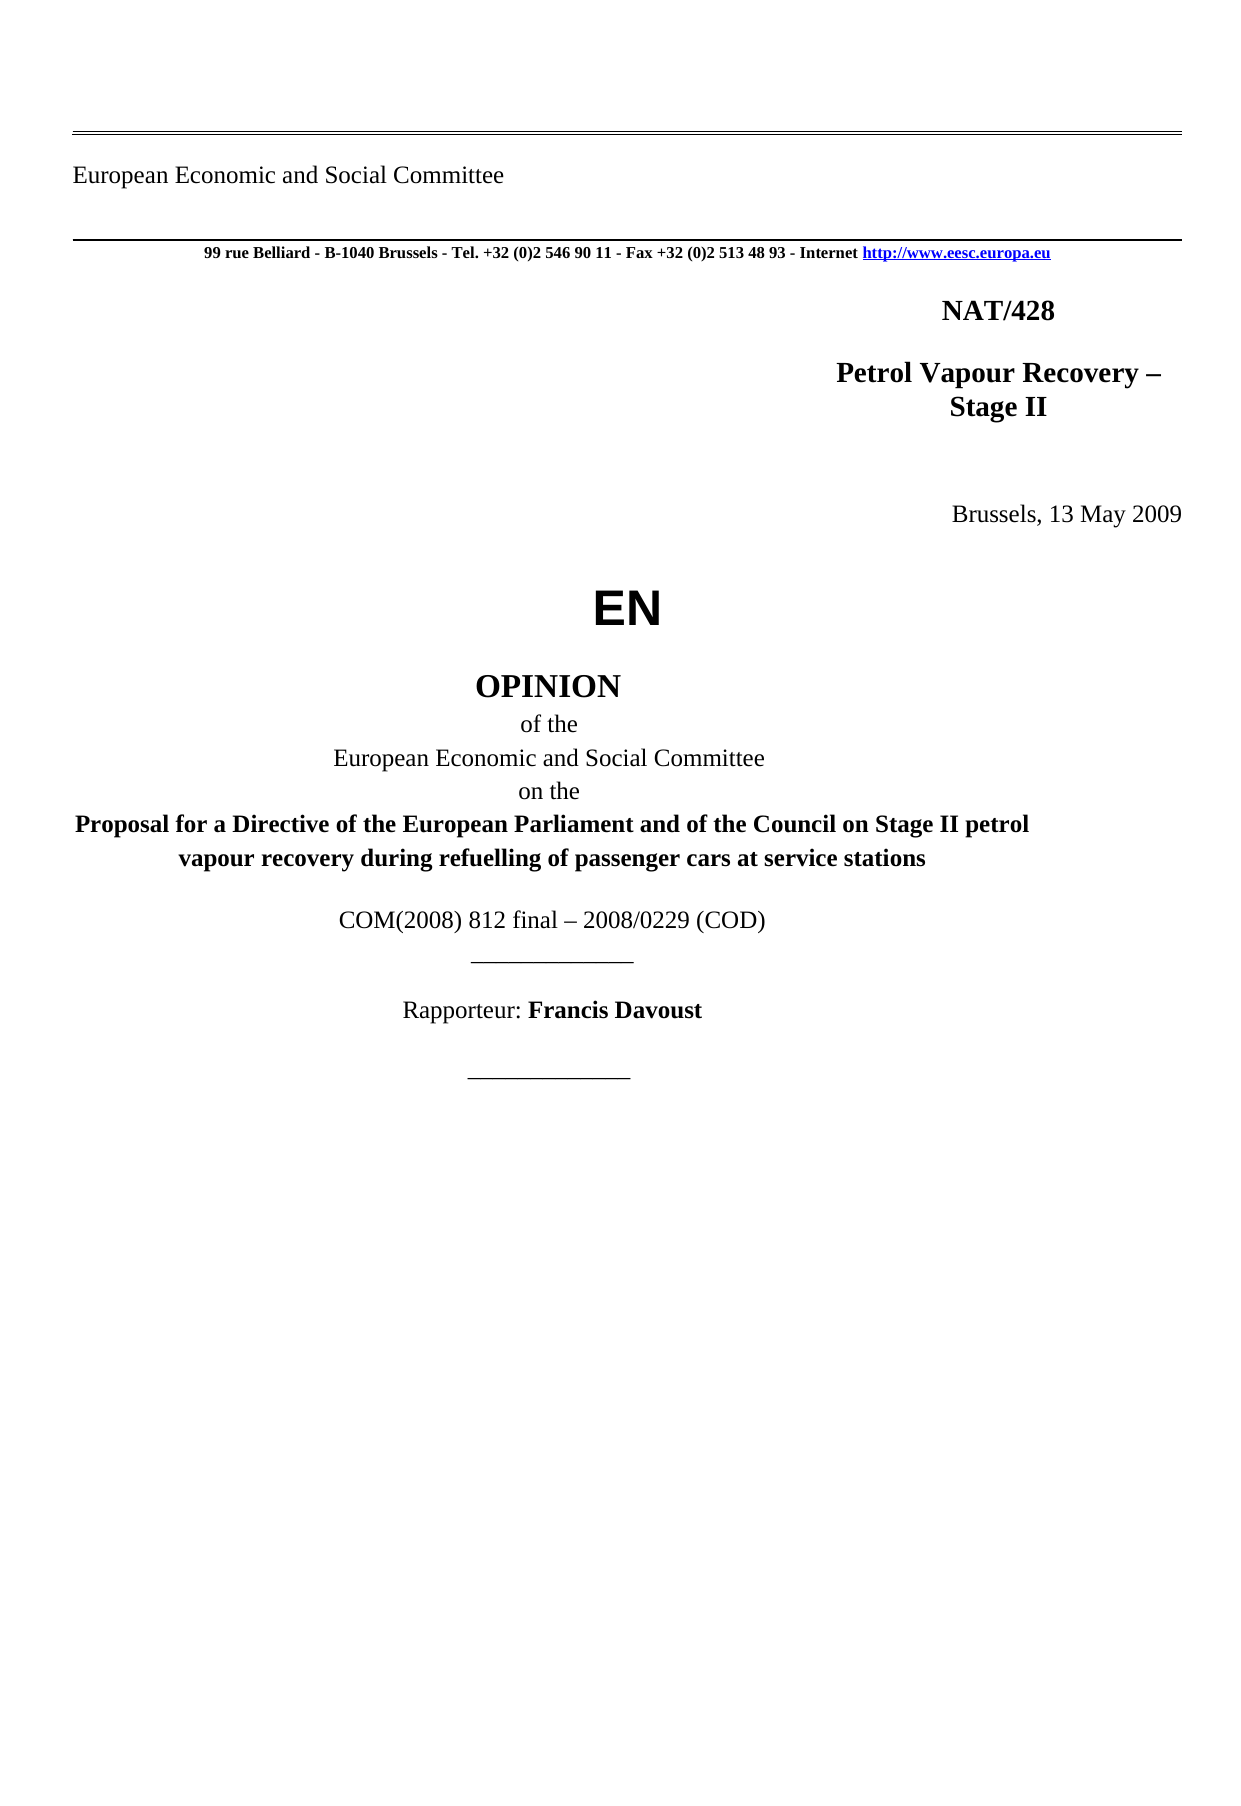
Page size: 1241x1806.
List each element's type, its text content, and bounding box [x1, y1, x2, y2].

text Brussels, 13 May 2009 [72, 499, 1182, 528]
table_header OPINION of the European Economic and Social Committee on the Proposal for a Directive of the European Parliament and of the Council on Stage II petrol vapour recovery during refuelling of passenger cars at service stations COM(2008) 812 final – 2008/0229 (COD) [71, 665, 1033, 935]
text 99 rue Belliard - B-1040 Brussels - Tel. +32 (0)2 546 90 11 - Fax +32 (0)2 513 48 93 - Internet http://www.eesc.europa.eu [72, 240, 1182, 262]
table_header NAT/428 Petrol Vapour Recovery – Stage II [815, 291, 1182, 424]
text European Economic and Social Committee [72, 159, 1182, 188]
table_cell _____________ Rapporteur: Francis Davoust _____________ [71, 935, 1033, 1112]
text EN [72, 578, 1182, 636]
